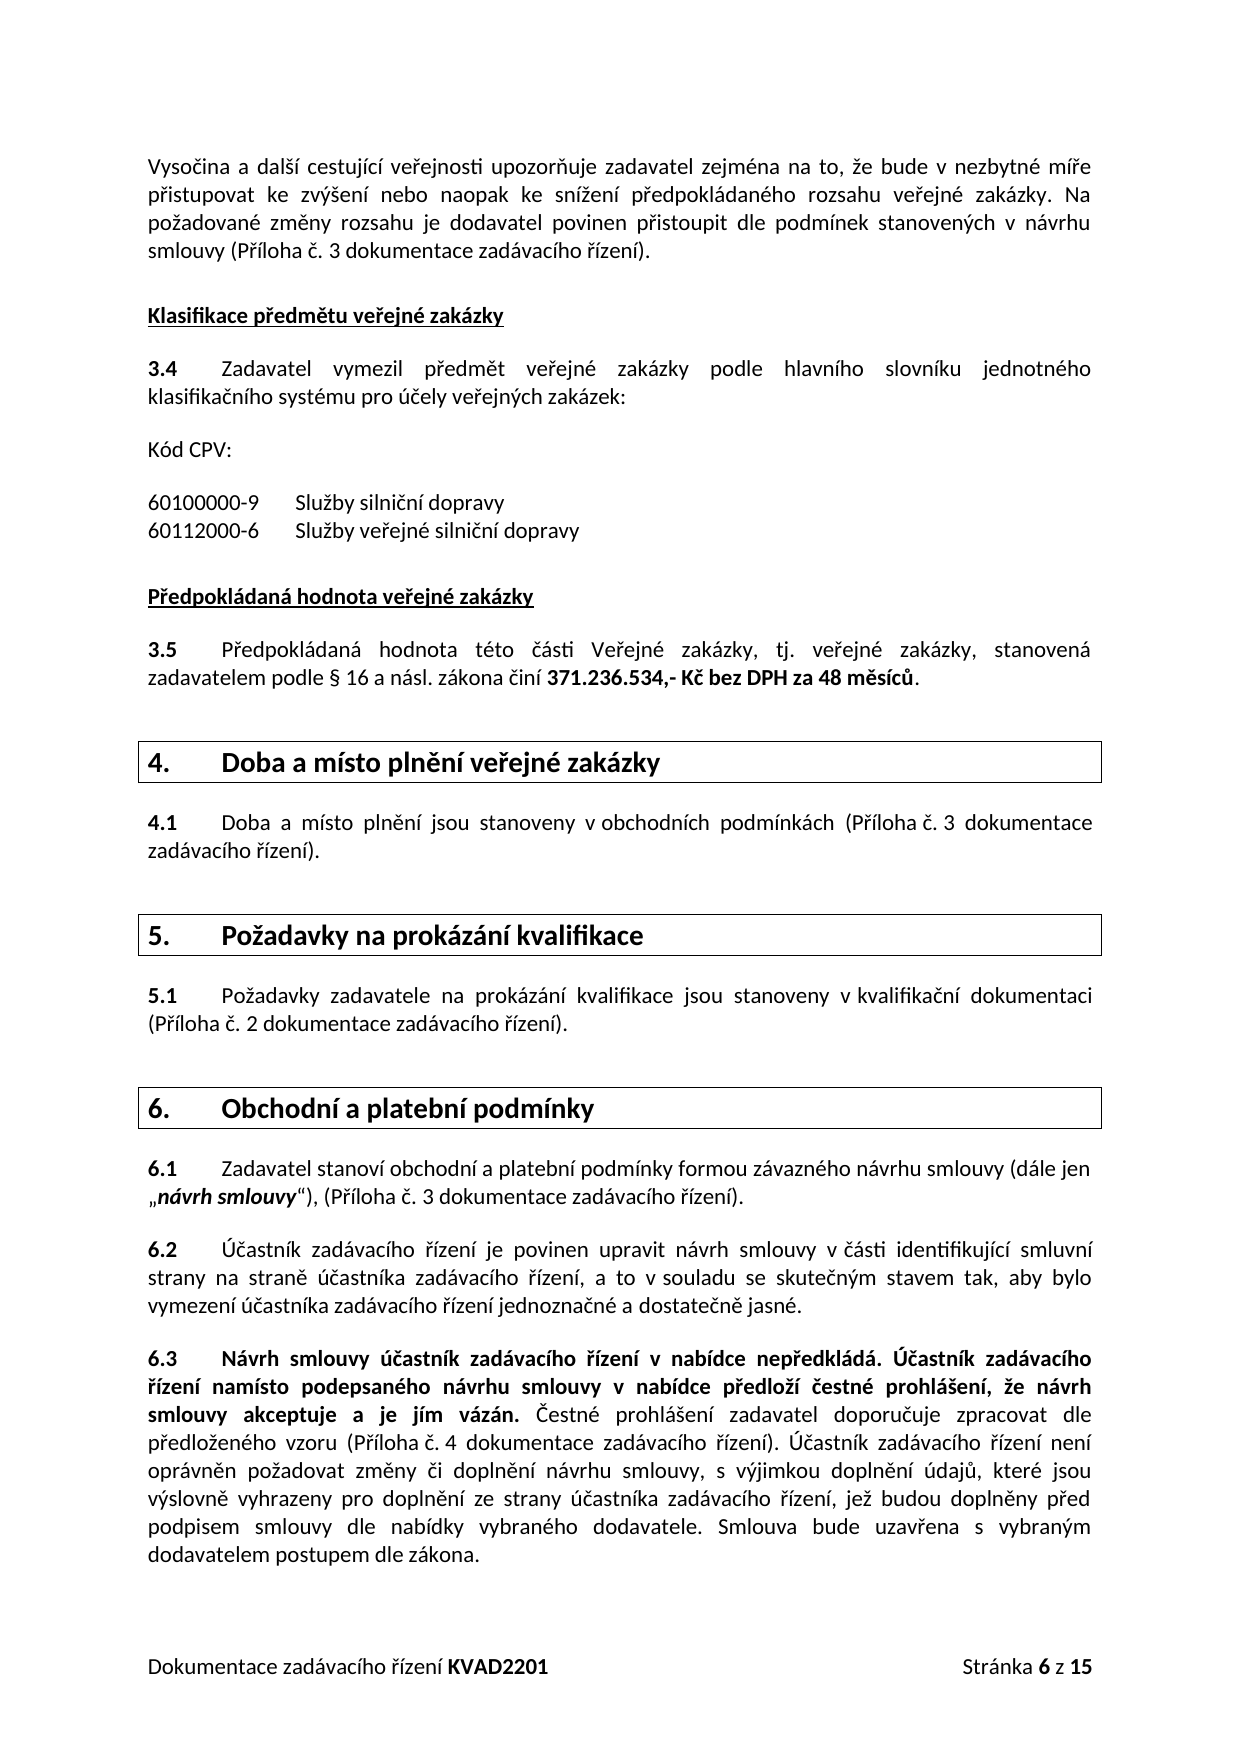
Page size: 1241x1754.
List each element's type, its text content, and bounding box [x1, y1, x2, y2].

text Klasifikace předmětu veřejné zakázky [148, 301, 1093, 329]
text Požadavky na prokázání kvalifikace [139, 915, 1101, 955]
text Zadavatel stanoví obchodní a platební podmínky formou závazného návrhu smlouvy (dále jen „návrh smlouvy“), (Příloha č. 3 dokumentace zadávacího řízení). [148, 1154, 1093, 1210]
text Účastník zadávacího řízení je povinen upravit návrh smlouvy v části identifikující smluvní strany na straně účastníka zadávacího řízení, a to v souladu se skutečným stavem tak, aby bylo vymezení účastníka zadávacího řízení jednoznačné a dostatečně jasné. [148, 1235, 1093, 1319]
text Požadavky zadavatele na prokázání kvalifikace jsou stanoveny v kvalifikační dokumentaci (Příloha č. 2 dokumentace zadávacího řízení). [148, 981, 1093, 1037]
text Předpokládaná hodnota veřejné zakázky [148, 582, 1093, 610]
text Zadavatel vymezil předmět veřejné zakázky podle hlavního slovníku jednotného klasifikačního systému pro účely veřejných zakázek: [148, 354, 1093, 411]
text Doba a místo plnění veřejné zakázky [139, 742, 1101, 782]
text Obchodní a platební podmínky [139, 1088, 1101, 1128]
text 60112000-6 Služby veřejné silniční dopravy [148, 517, 1093, 544]
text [148, 152, 1093, 264]
text Předpokládaná hodnota této části Veřejné zakázky, tj. veřejné zakázky, stanovená zadavatelem podle § 16 a násl. zákona činí 371.236.534,- Kč bez DPH za 48 měsíců. [148, 635, 1093, 691]
text Návrh smlouvy účastník zadávacího řízení v nabídce nepředkládá. Účastník zadávacího řízení namísto podepsaného návrhu smlouvy v nabídce předloží čestné prohlášení, že návrh smlouvy akceptuje a je jím vázán. Čestné prohlášení zadavatel doporučuje zpracovat dle předloženého vzoru (Příloha č. 4 dokumentace zadávacího řízení). Účastník zadávacího řízení není oprávněn požadovat změny či doplnění návrhu smlouvy, s výjimkou doplnění údajů, které jsou výslovně vyhrazeny pro doplnění ze strany účastníka zadávacího řízení, jež budou doplněny před podpisem smlouvy dle nabídky vybraného dodavatele. Smlouva bude uzavřena s vybraným dodavatelem postupem dle zákona. [148, 1344, 1093, 1568]
text 60100000-9 Služby silniční dopravy [148, 488, 1093, 517]
text Kód CPV: [148, 436, 1093, 463]
text Doba a místo plnění jsou stanoveny v obchodních podmínkách (Příloha č. 3 dokumentace zadávacího řízení). [148, 808, 1093, 864]
